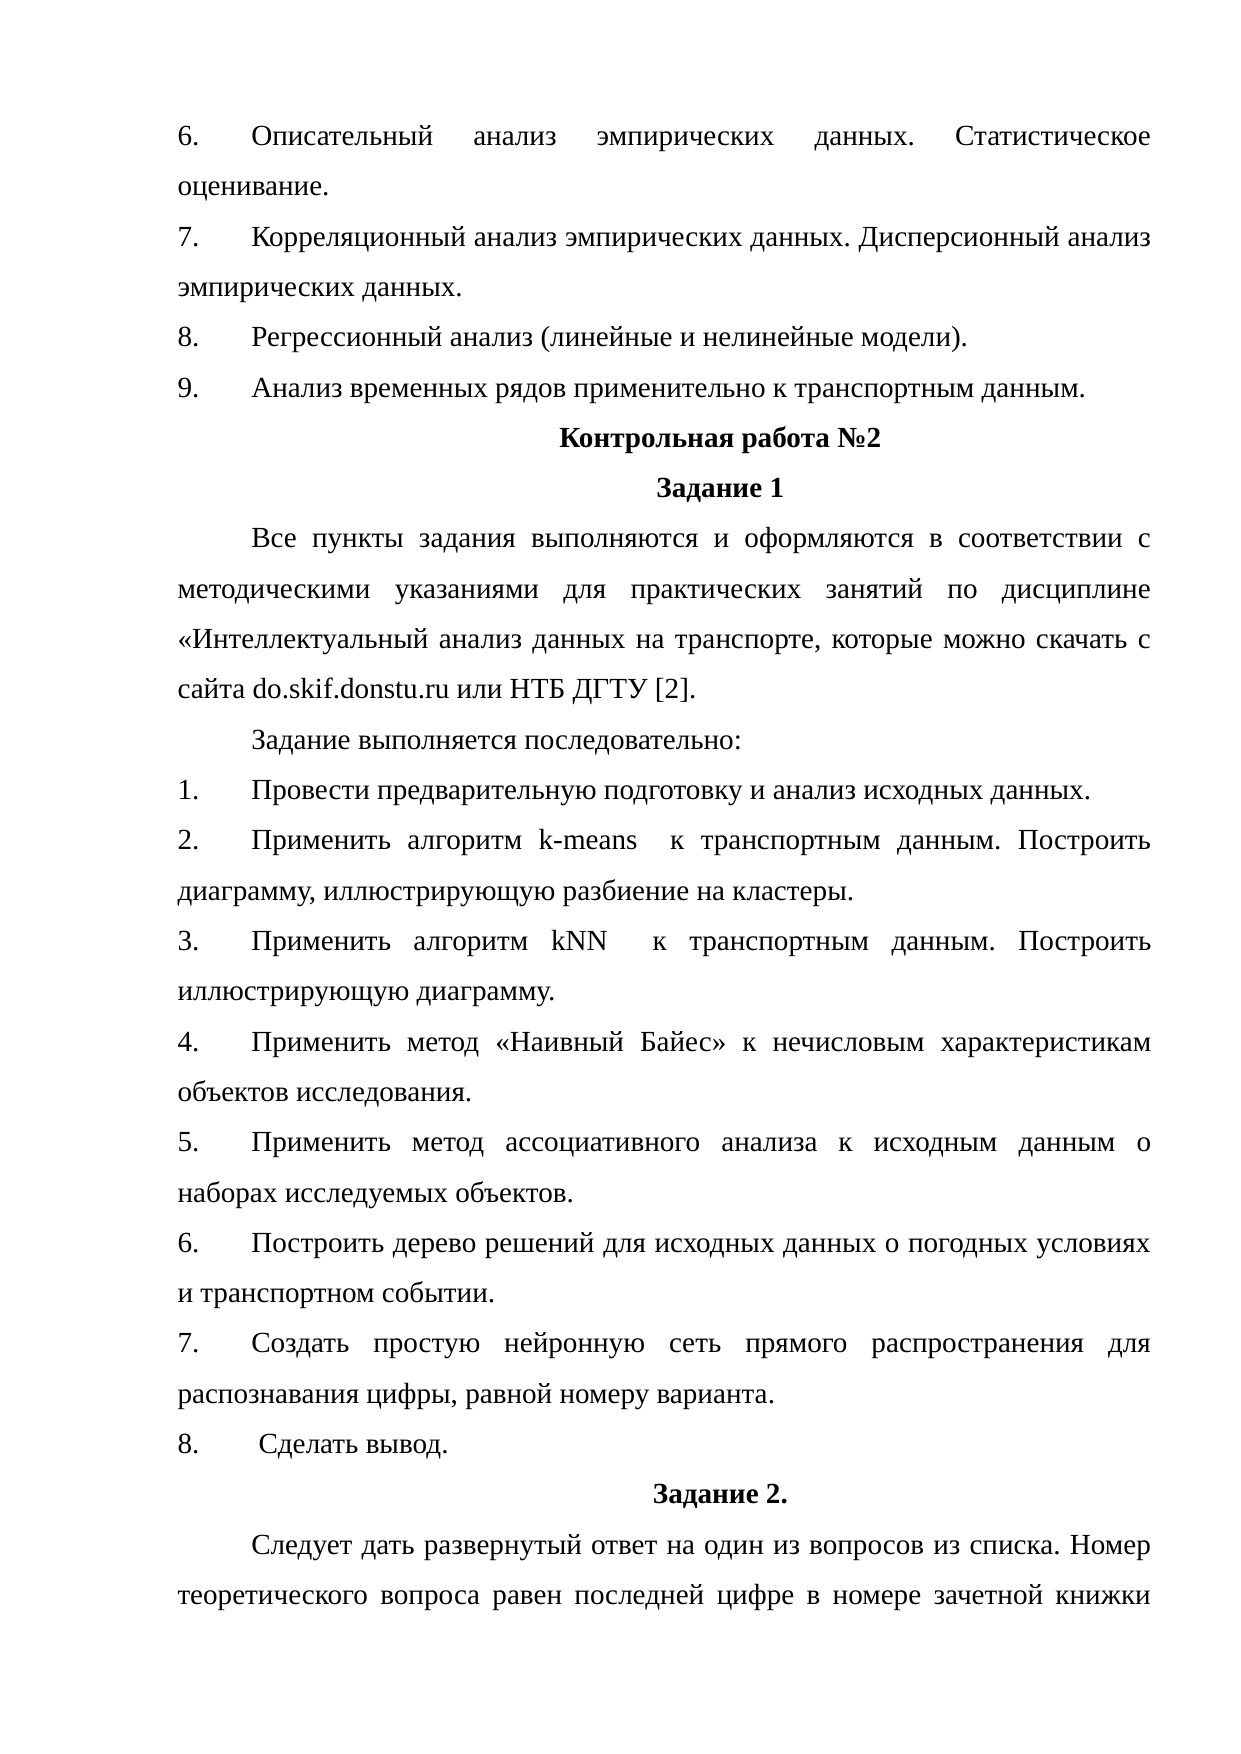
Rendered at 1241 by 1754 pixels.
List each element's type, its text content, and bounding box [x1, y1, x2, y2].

text Задание 1 [288, 470, 1152, 504]
list Анализ временных рядов применительно к транспортным данным. [177, 370, 1152, 403]
list Корреляционный анализ эмпирических данных. Дисперсионный анализ эмпирических данных. [177, 219, 1152, 303]
list Создать простую нейронную сеть прямого распространения для распознавания цифры, равной номеру варианта. [177, 1326, 1152, 1409]
list Построить дерево решений для исходных данных о погодных условиях и транспортном событии. [177, 1225, 1152, 1309]
text Задание 2. [288, 1477, 1152, 1510]
list Применить алгоритм k-means к транспортным данным. Построить диаграмму, иллюстрирующую разбиение на кластеры. [177, 822, 1152, 906]
list Провести предварительную подготовку и анализ исходных данных. [177, 772, 1152, 806]
text Контрольная работа №2 [288, 420, 1152, 453]
list Применить алгоритм kNN к транспортным данным. Построить иллюстрирующую диаграмму. [177, 923, 1152, 1007]
text Все пункты задания выполняются и оформляются в соответствии с методическими указаниями для практических занятий по дисциплине «Интеллектуальный анализ данных на транспорте, которые можно скачать с сайта do.skif.donstu.ru или НТБ ДГТУ [2]. [177, 521, 1152, 705]
list Применить метод «Наивный Байес» к нечисловым характеристикам объектов исследования. [177, 1024, 1152, 1108]
list Описательный анализ эмпирических данных. Статистическое оценивание. [177, 118, 1152, 202]
list Сделать вывод. [177, 1426, 1152, 1460]
text Задание выполняется последовательно: [177, 722, 1152, 755]
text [177, 1527, 1152, 1611]
list Регрессионный анализ (линейные и нелинейные модели). [177, 319, 1152, 353]
list Применить метод ассоциативного анализа к исходным данным о наборах исследуемых объектов. [177, 1124, 1152, 1208]
